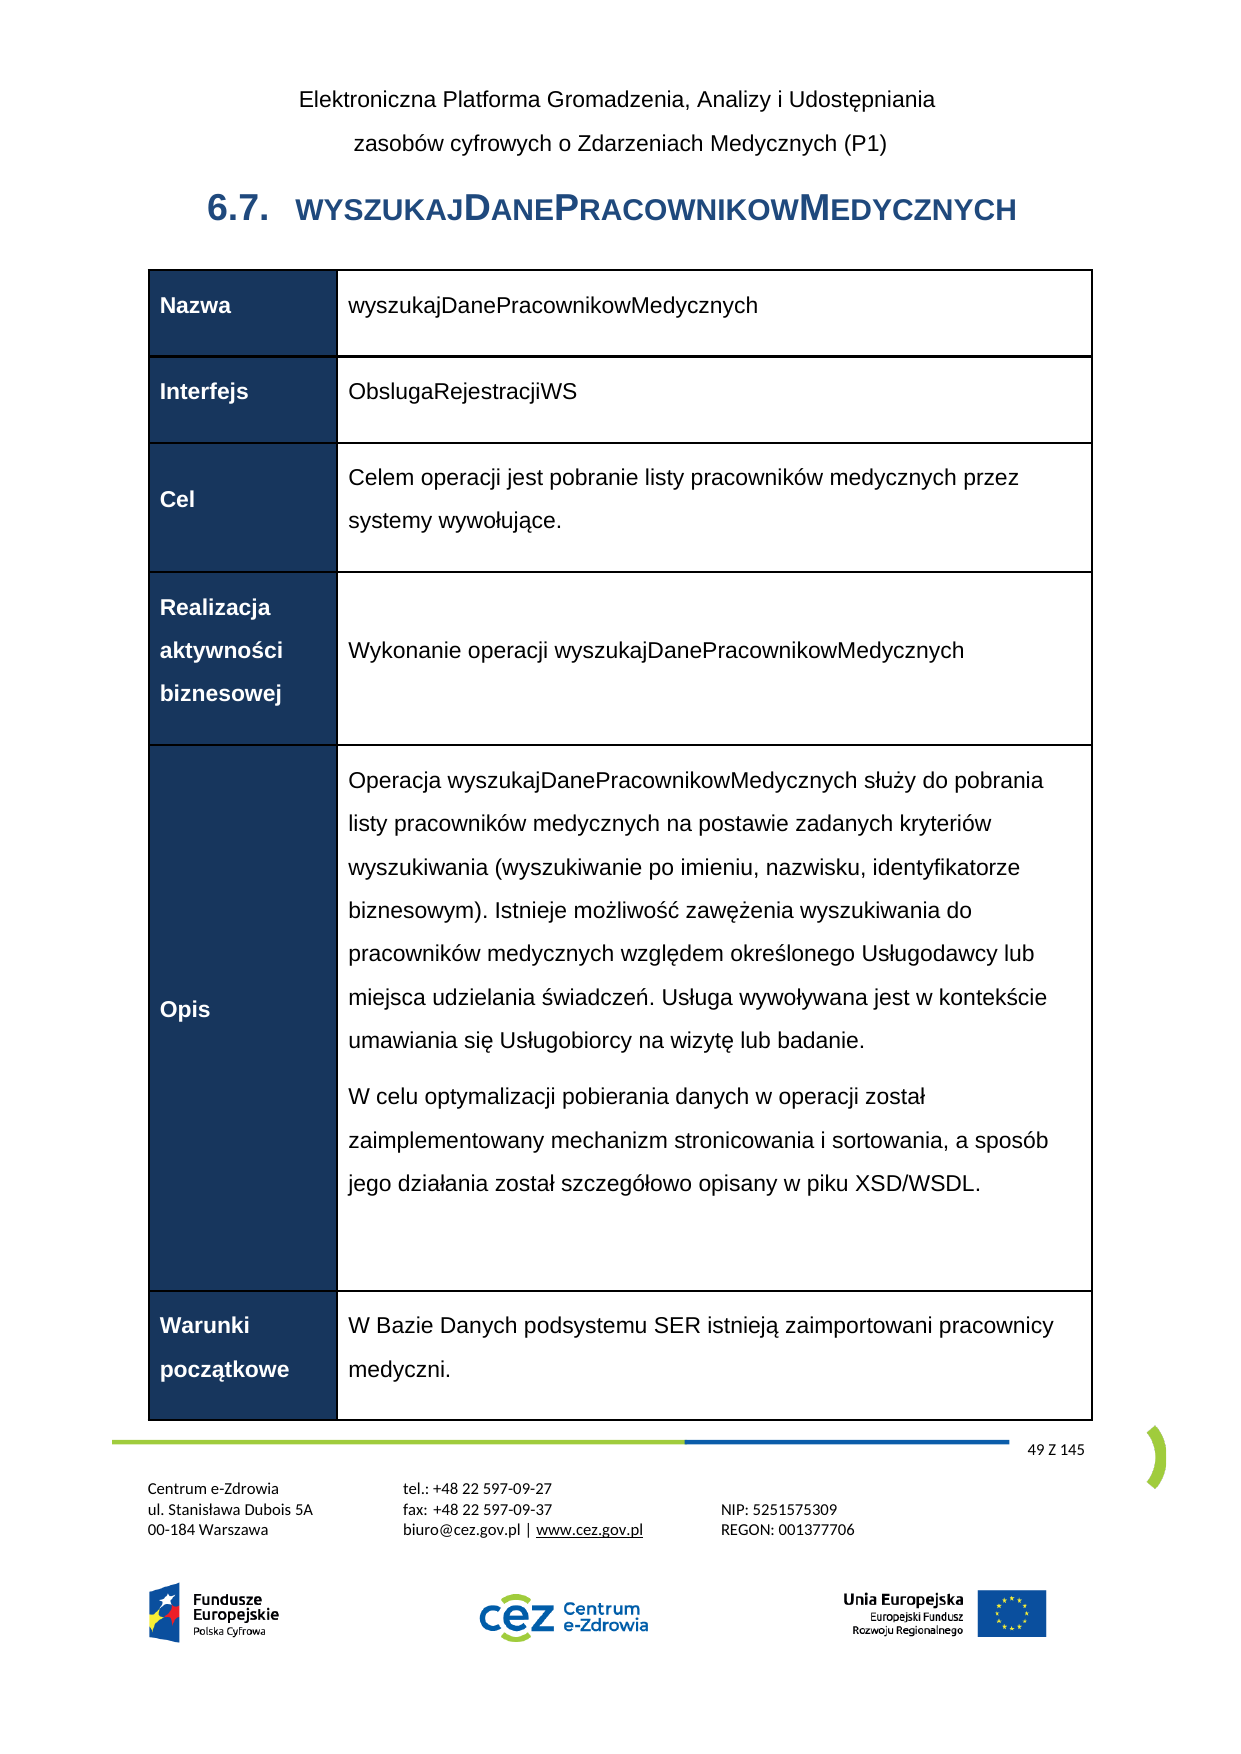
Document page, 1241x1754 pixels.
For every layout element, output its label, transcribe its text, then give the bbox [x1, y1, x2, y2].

table_header Nazwa [150, 271, 336, 355]
picture [835, 1588, 1055, 1638]
table_cell Warunki początkowe [150, 1292, 336, 1419]
table_cell W Bazie Danych podsystemu SER istnieją zaimportowani pracownicy medyczni. [338, 1292, 1091, 1419]
table_cell Operacja wyszukajDanePracownikowMedycznych służy do pobrania listy pracowników medycznych na postawie zadanych kryteriów wyszukiwania (wyszukiwanie po imieniu, nazwisku, identyfikatorze biznesowym). Istnieje możliwość zawężenia wyszukiwania do pracowników medycznych względem określonego Usługodawcy lub miejsca udzielania świadczeń. Usługa wywoływana jest w kontekście umawiania się Usługobiorcy na wizytę lub badanie. W celu optymalizacji pobierania danych w operacji został zaimplementowany mechanizm stronicowania i sortowania, a sposób jego działania został szczegółowo opisany w piku XSD/WSDL. [338, 746, 1091, 1290]
table_cell Celem operacji jest pobranie listy pracowników medycznych przez systemy wywołujące. [338, 444, 1091, 571]
subtitle wyszukajDanePracownikowMedycznych [207, 186, 1093, 229]
picture [142, 1580, 285, 1645]
table_cell Interfejs [150, 358, 336, 442]
table_cell ObslugaRejestracjiWS [338, 358, 1091, 442]
table_cell Realizacja aktywności biznesowej [150, 573, 336, 744]
picture [477, 1594, 649, 1642]
table_cell Opis [150, 746, 336, 1290]
table_header wyszukajDanePracownikowMedycznych [338, 271, 1091, 355]
table_cell Wykonanie operacji wyszukajDanePracownikowMedycznych [338, 573, 1091, 744]
table_cell Cel [150, 444, 336, 571]
picture [1146, 1425, 1167, 1489]
